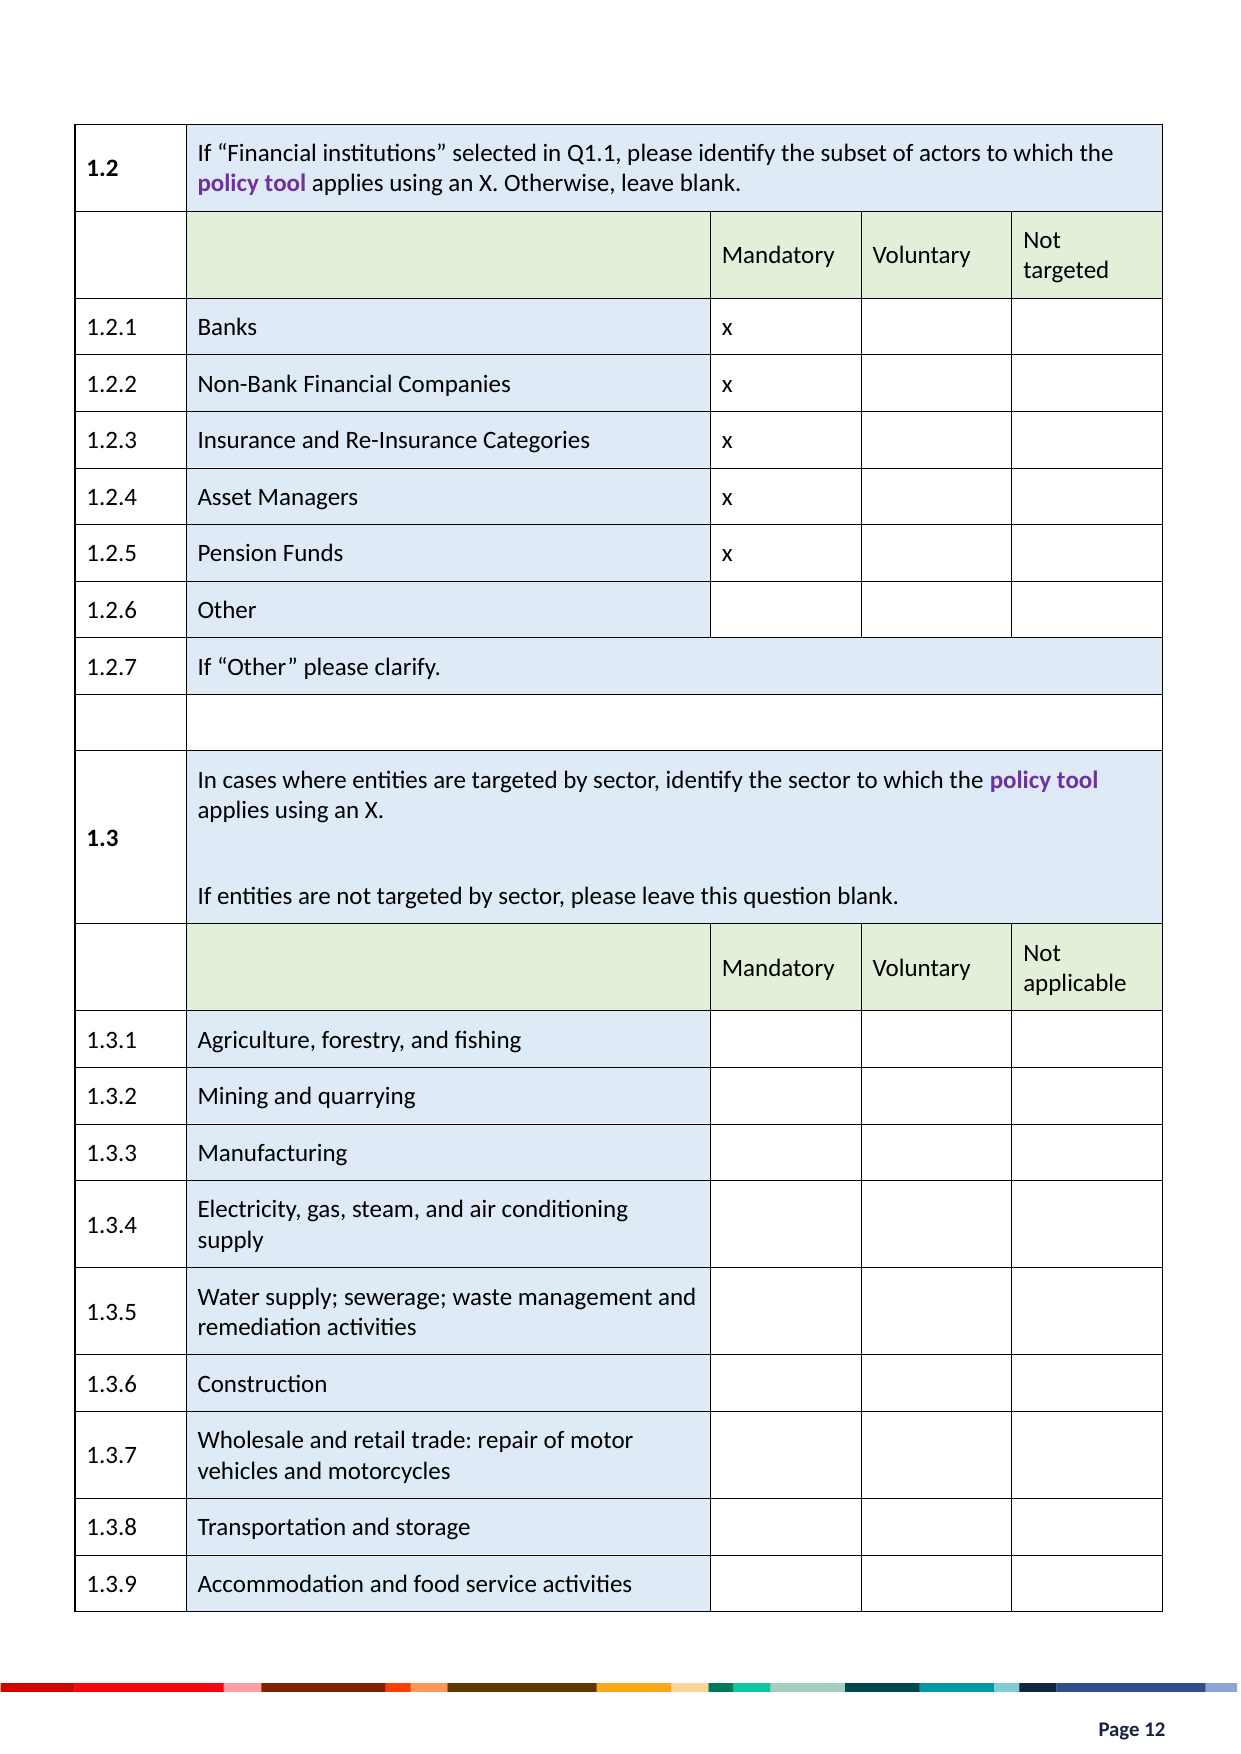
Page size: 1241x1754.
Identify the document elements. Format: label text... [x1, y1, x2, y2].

table_cell [187, 212, 710, 298]
table_cell [1012, 525, 1162, 581]
table_cell [1012, 1125, 1162, 1180]
table_cell Pension Funds [187, 525, 710, 581]
table_cell [711, 1268, 861, 1354]
table_cell [76, 695, 186, 750]
table_cell [187, 695, 1162, 750]
table_cell 1.3.8 [76, 1499, 186, 1554]
table_cell [711, 1556, 861, 1611]
table_cell [711, 1412, 861, 1498]
table_cell [711, 1181, 861, 1267]
table_cell Transportation and storage [187, 1499, 710, 1554]
table_cell [711, 582, 861, 637]
picture [0, 1683, 1236, 1692]
table_cell [1012, 355, 1162, 411]
table_cell x [711, 525, 861, 581]
table_cell 1.3.7 [76, 1412, 186, 1498]
table_cell Water supply; sewerage; waste management and remediation activities [187, 1268, 710, 1354]
table_cell Asset Managers [187, 469, 710, 524]
table_cell 1.3.5 [76, 1268, 186, 1354]
table_cell [711, 1355, 861, 1411]
table_cell [862, 1181, 1011, 1267]
table_cell [1012, 1181, 1162, 1267]
table_cell [862, 1125, 1011, 1180]
table_cell Non-Bank Financial Companies [187, 355, 710, 411]
table_cell Electricity, gas, steam, and air conditioning supply [187, 1181, 710, 1267]
table_cell 1.3.4 [76, 1181, 186, 1267]
table_cell [862, 1355, 1011, 1411]
table_cell [862, 355, 1011, 411]
table_cell In cases where entities are targeted by sector, identify the sector to which the policy tool applies using an X. If entities are not targeted by sector, please leave this question blank. [187, 751, 1162, 923]
table_cell Mandatory [711, 924, 861, 1010]
table_cell Mandatory [711, 212, 861, 298]
table_cell Mining and quarrying [187, 1068, 710, 1123]
table_cell x [711, 355, 861, 411]
table_cell 1.2.6 [76, 582, 186, 637]
table_cell [1012, 1355, 1162, 1411]
table_cell [862, 1499, 1011, 1554]
table_cell [76, 212, 186, 298]
table_cell 1.2.4 [76, 469, 186, 524]
table_cell [1012, 412, 1162, 467]
table_cell [862, 1556, 1011, 1611]
table_cell [862, 1412, 1011, 1498]
table_cell [1012, 1412, 1162, 1498]
table_cell [711, 1499, 861, 1554]
table_cell [1012, 1499, 1162, 1554]
table_cell [1012, 582, 1162, 637]
table_cell [1012, 1556, 1162, 1611]
table_cell [187, 924, 710, 1010]
table_cell Banks [187, 299, 710, 354]
table_cell Manufacturing [187, 1125, 710, 1180]
table_cell [1012, 469, 1162, 524]
table_cell 1.2.2 [76, 355, 186, 411]
table_cell Accommodation and food service activities [187, 1556, 710, 1611]
table_cell Agriculture, forestry, and fishing [187, 1011, 710, 1067]
table_cell Construction [187, 1355, 710, 1411]
table_cell [862, 525, 1011, 581]
table_cell 1.3 [76, 751, 186, 923]
table_cell Not targeted [1012, 212, 1162, 298]
table_cell [862, 412, 1011, 467]
table_cell 1.3.2 [76, 1068, 186, 1123]
table_cell Voluntary [862, 924, 1011, 1010]
table_cell [862, 1268, 1011, 1354]
table_cell [76, 924, 186, 1010]
table_cell Other [187, 582, 710, 637]
table_cell Not applicable [1012, 924, 1162, 1010]
table_cell 1.2.7 [76, 638, 186, 694]
table_cell [862, 582, 1011, 637]
table_cell [1012, 1068, 1162, 1123]
table_cell 1.3.9 [76, 1556, 186, 1611]
table_cell 1.2.1 [76, 299, 186, 354]
table_cell x [711, 469, 861, 524]
table_cell [862, 299, 1011, 354]
table_cell 1.3.6 [76, 1355, 186, 1411]
table_cell Insurance and Re-Insurance Categories [187, 412, 710, 467]
table_cell [711, 1011, 861, 1067]
table_cell If “Other” please clarify. [187, 638, 1162, 694]
table_cell [1012, 299, 1162, 354]
table_cell x [711, 412, 861, 467]
table_cell [711, 1068, 861, 1123]
table_cell 1.3.1 [76, 1011, 186, 1067]
table_cell Wholesale and retail trade: repair of motor vehicles and motorcycles [187, 1412, 710, 1498]
table_cell [1012, 1011, 1162, 1067]
table_cell x [711, 299, 861, 354]
table_cell [862, 469, 1011, 524]
table_cell 1.3.3 [76, 1125, 186, 1180]
table_cell [862, 1068, 1011, 1123]
table_cell 1.2.5 [76, 525, 186, 581]
table_cell [1012, 1268, 1162, 1354]
table_cell [711, 1125, 861, 1180]
table_cell If “Financial institutions” selected in Q1.1, please identify the subset of actors to which the policy tool applies using an X. Otherwise, leave blank. [187, 125, 1162, 211]
table_cell [862, 1011, 1011, 1067]
table_cell Voluntary [862, 212, 1011, 298]
table_cell 1.2 [76, 125, 186, 211]
table_cell 1.2.3 [76, 412, 186, 467]
